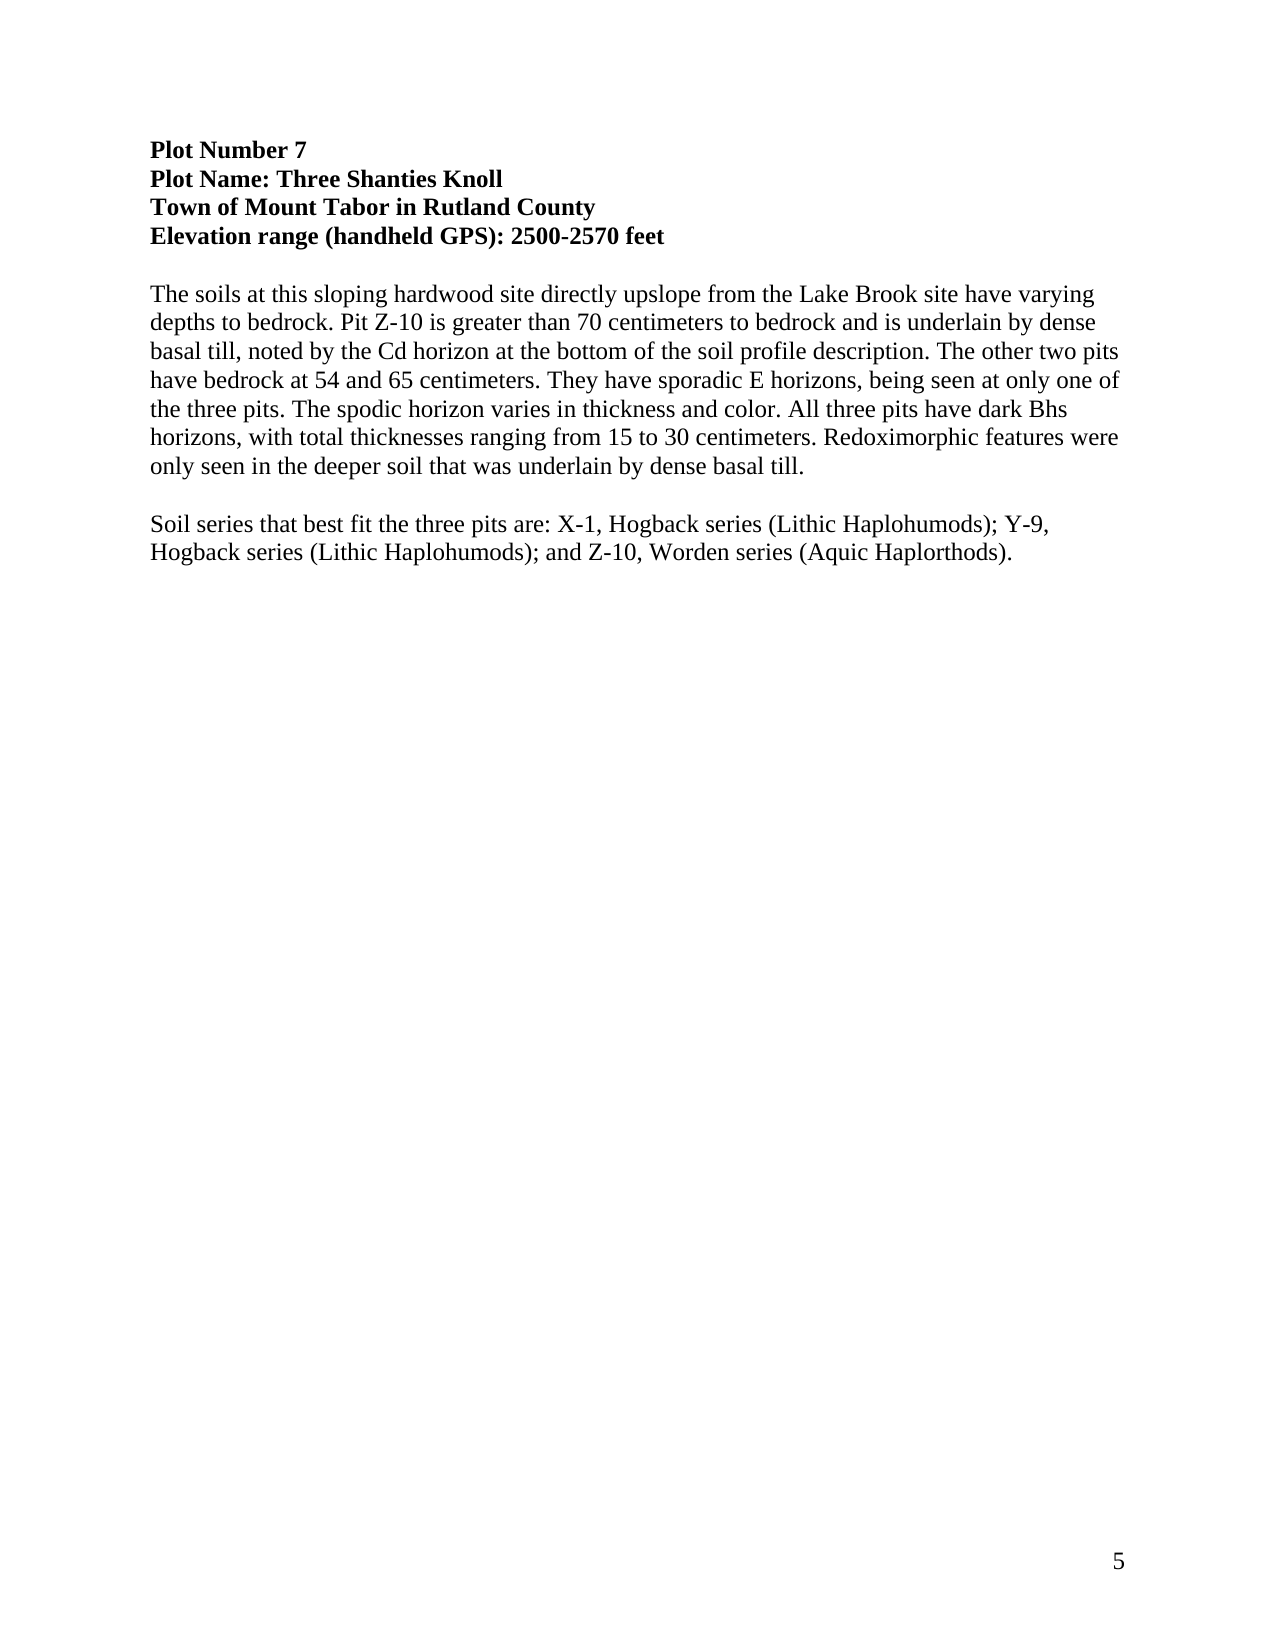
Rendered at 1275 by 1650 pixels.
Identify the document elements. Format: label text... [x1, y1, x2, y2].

text The soils at this sloping hardwood site directly upslope from the Lake Brook site have varying depths to bedrock. Pit Z-10 is greater than 70 centimeters to bedrock and is underlain by dense basal till, noted by the Cd horizon at the bottom of the soil profile description. The other two pits have bedrock at 54 and 65 centimeters. They have sporadic E horizons, being seen at only one of the three pits. The spodic horizon varies in thickness and color. All three pits have dark Bhs horizons, with total thicknesses ranging from 15 to 30 centimeters. Redoximorphic features were only seen in the deeper soil that was underlain by dense basal till. [150, 279, 1125, 480]
text Town of in [150, 192, 1125, 221]
text Plot Number 7 [150, 135, 1125, 164]
text Soil series that best fit the three pits are: X-1, Hogback series (Lithic Haplohumods); Y-9, Hogback series (Lithic Haplohumods); and Z-10, Worden series (Aquic Haplorthods). [150, 509, 1125, 566]
text Plot Name: Three Shanties Knoll [150, 164, 1125, 192]
text Elevation range (handheld GPS): 2500-2570 feet [150, 221, 1125, 250]
